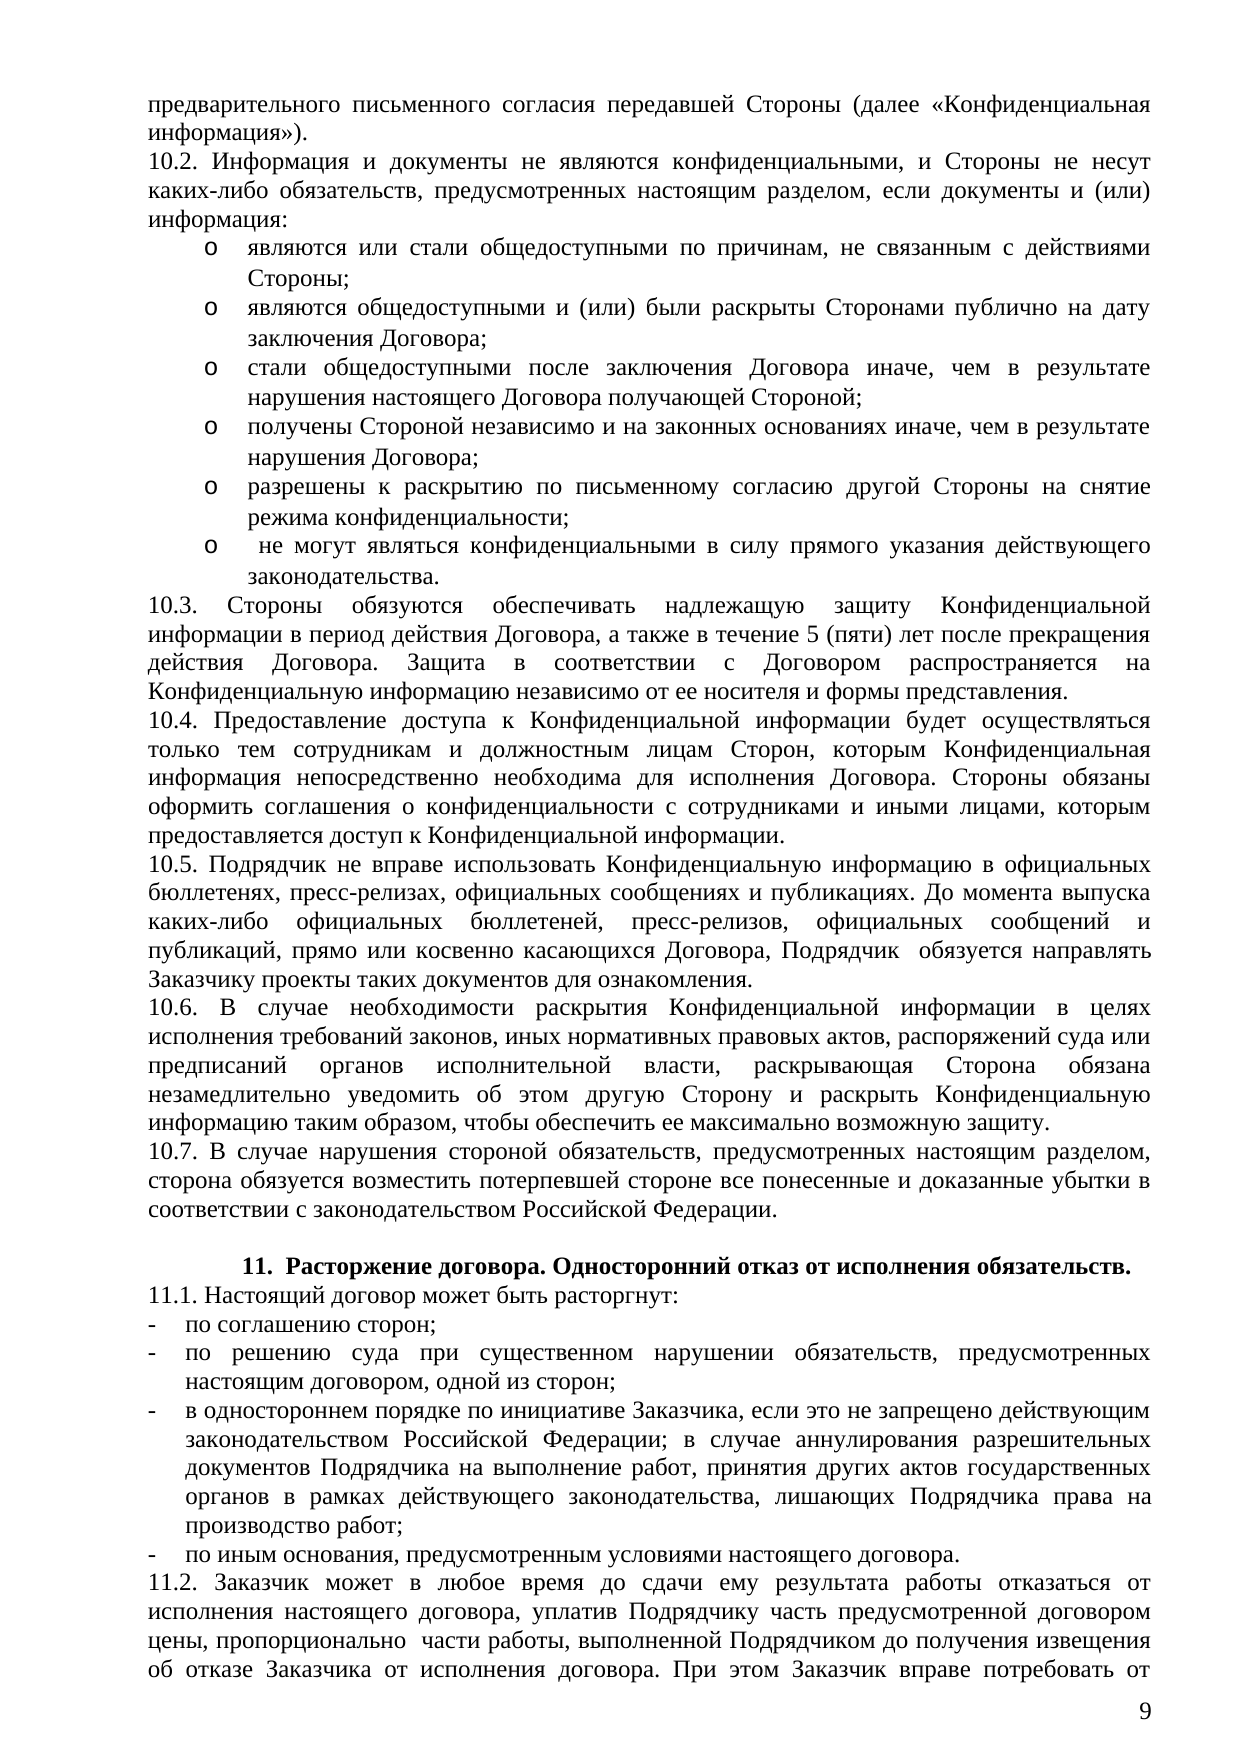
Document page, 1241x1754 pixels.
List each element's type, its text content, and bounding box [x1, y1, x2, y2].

text 10.2. Информация и документы не являются конфиденциальными, и Стороны не несут каких-либо обязательств, предусмотренных настоящим разделом, если документы и (или) информация: [148, 146, 1152, 232]
text 10.4. Предоставление доступа к Конфиденциальной информации будет осуществляться только тем сотрудникам и должностным лицам Сторон, которым Конфиденциальная информация непосредственно необходима для исполнения Договора. Стороны обязаны оформить соглашения о конфиденциальности с сотрудниками и иными лицами, которым предоставляется доступ к Конфиденциальной информации. [148, 705, 1152, 849]
list по решению суда при существенном нарушении обязательств, предусмотренных настоящим договором, одной из сторон; [148, 1337, 1152, 1395]
text 11.1. Настоящий договор может быть расторгнут: [148, 1280, 1152, 1309]
text 11. Расторжение договора. Односторонний отказ от исполнения обязательств. [222, 1251, 1152, 1280]
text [148, 1567, 1152, 1682]
list не могут являться конфиденциальными в силу прямого указания действующего законодательства. [203, 530, 1152, 590]
list являются или стали общедоступными по причинам, не связанным с действиями Стороны; [203, 232, 1152, 292]
list получены Стороной независимо и на законных основаниях иначе, чем в результате нарушения Договора; [203, 411, 1152, 471]
list стали общедоступными после заключения Договора иначе, чем в результате нарушения настоящего Договора получающей Стороной; [203, 352, 1152, 411]
list являются общедоступными и (или) были раскрыты Сторонами публично на дату заключения Договора; [203, 292, 1152, 352]
list по иным основания, предусмотренным условиями настоящего договора. [148, 1539, 1152, 1567]
text 10.6. В случае необходимости раскрытия Конфиденциальной информации в целях исполнения требований законов, иных нормативных правовых актов, распоряжений суда или предписаний органов исполнительной власти, раскрывающая Сторона обязана незамедлительно уведомить об этом другую Сторону и раскрыть Конфиденциальную информацию таким образом, чтобы обеспечить ее максимально возможную защиту. [148, 992, 1152, 1136]
text 10.5. Подрядчик не вправе использовать Конфиденциальную информацию в официальных бюллетенях, пресс-релизах, официальных сообщениях и публикациях. До момента выпуска каких-либо официальных бюллетеней, пресс-релизов, официальных сообщений и публикаций, прямо или косвенно касающихся Договора, Подрядчик обязуется направлять Заказчику проекты таких документов для ознакомления. [148, 849, 1152, 992]
text 10.3. Стороны обязуются обеспечивать надлежащую защиту Конфиденциальной информации в период действия Договора, а также в течение 5 (пяти) лет после прекращения действия Договора. Защита в соответствии с Договором распространяется на Конфиденциальную информацию независимо от ее носителя и формы представления. [148, 590, 1152, 705]
list в одностороннем порядке по инициативе Заказчика, если это не запрещено действующим законодательством Российской Федерации; в случае аннулирования разрешительных документов Подрядчика на выполнение работ, принятия других актов государственных органов в рамках действующего законодательства, лишающих Подрядчика права на производство работ; [148, 1395, 1152, 1539]
text 10.7. В случае нарушения стороной обязательств, предусмотренных настоящим разделом, сторона обязуется возместить потерпевшей стороне все понесенные и доказанные убытки в соответствии с законодательством Российской Федерации. [148, 1136, 1152, 1222]
list разрешены к раскрытию по письменному согласию другой Стороны на снятие режима конфиденциальности; [203, 471, 1152, 530]
list по соглашению сторон; [148, 1309, 1152, 1337]
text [148, 89, 1152, 146]
